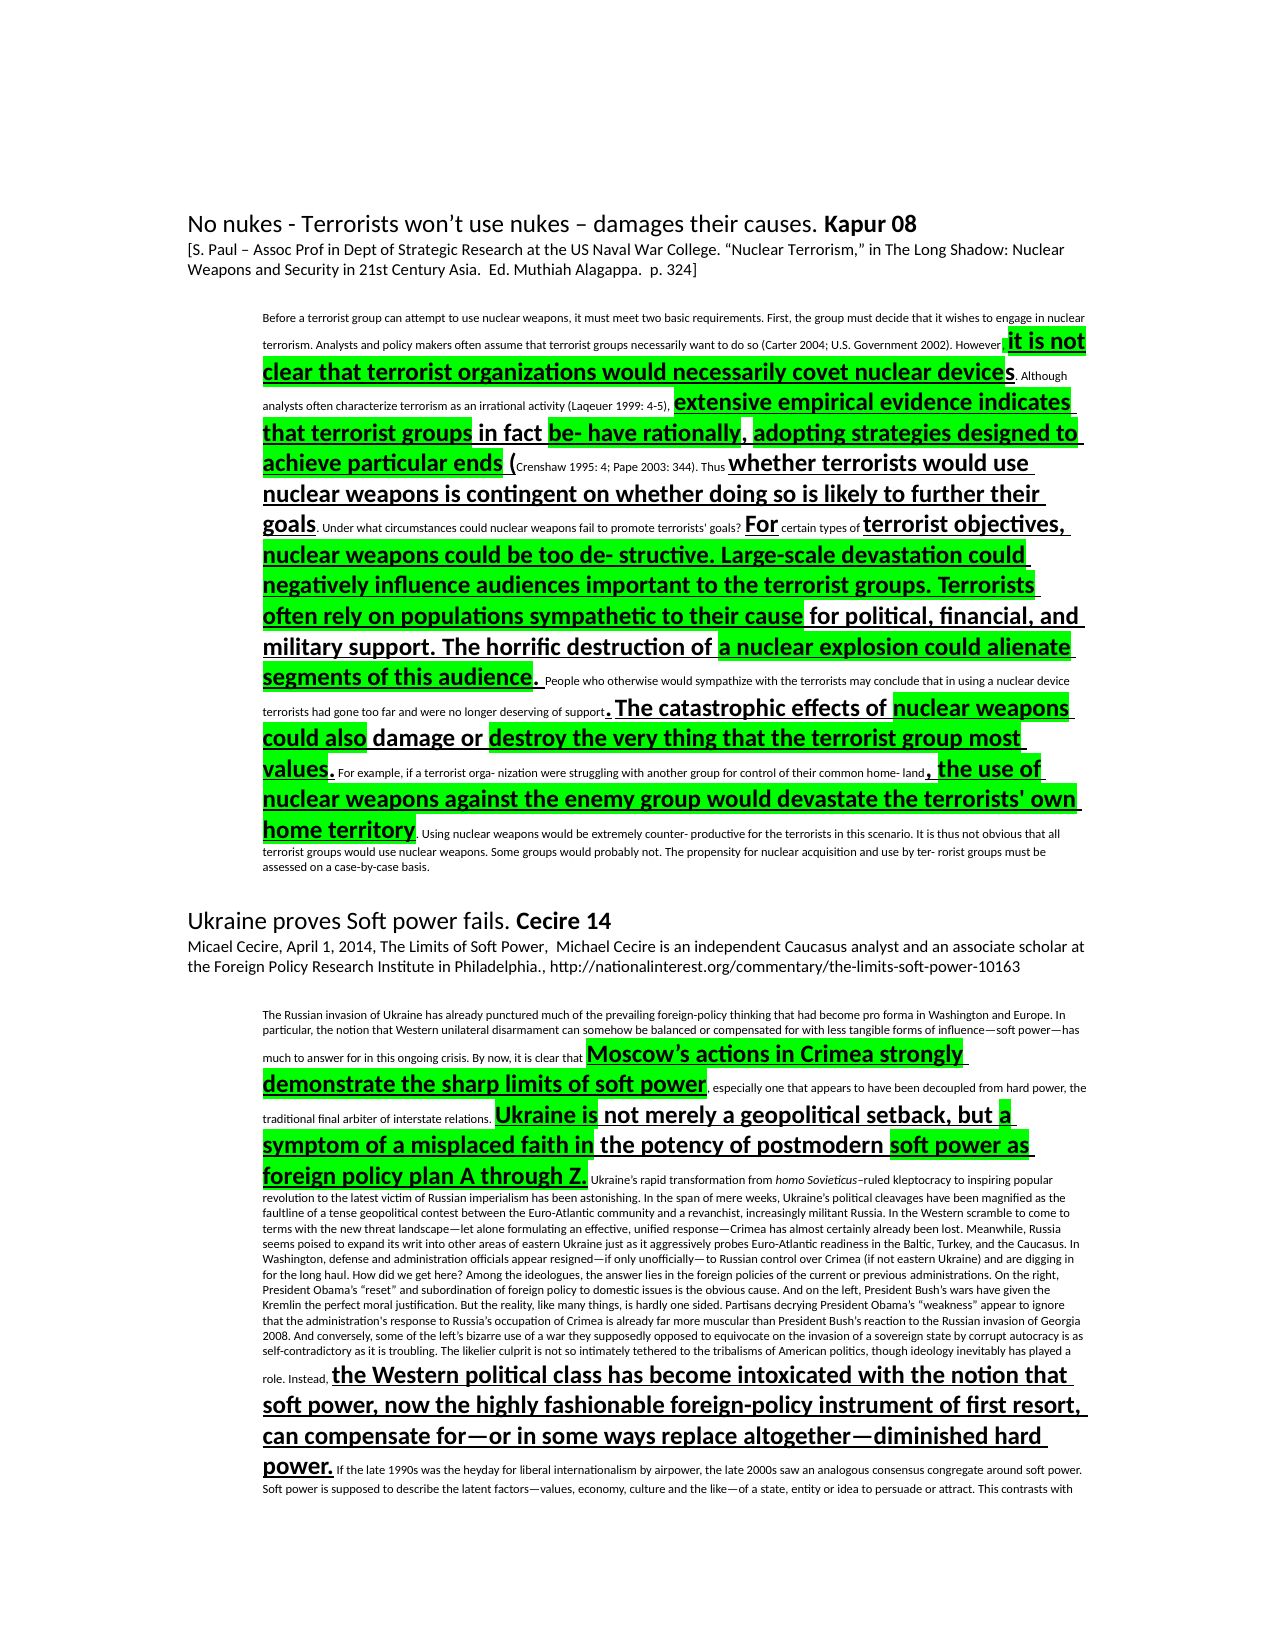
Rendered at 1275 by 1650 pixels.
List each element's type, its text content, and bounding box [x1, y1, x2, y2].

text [262, 1007, 1087, 1415]
text Ukraine proves Soft power fails. Cecire 14 [187, 906, 1087, 936]
text Micael Cecire, April 1, 2014, The Limits of Soft Power, Michael Cecire is an independent Caucasus analyst and an associate scholar at the Foreign Policy Research Institute in Philadelphia., http://nationalinterest.org/commentary/the-limits-soft-power-10163 [187, 936, 1087, 977]
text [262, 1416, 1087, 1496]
text [S. Paul – Assoc Prof in Dept of Strategic Research at the US Naval War College. “Nuclear Terrorism,” in The Long Shadow: Nuclear Weapons and Security in 21st Century Asia. Ed. Muthiah Alagappa. p. 324] [187, 239, 1087, 280]
text Before a terrorist group can attempt to use nuclear weapons, it must meet two basic requirements. First, the group must decide that it wishes to engage in nuclear terrorism. Analysts and policy makers often assume that terrorist groups necessarily want to do so (Carter 2004; U.S. Government 2002). However, it is not clear that terrorist organizations would necessarily covet nuclear devices. Although analysts often characterize terrorism as an irrational activity (Laqeuer 1999: 4-5), extensive empirical evidence indicates that terrorist groups in fact be- have rationally, adopting strategies designed to achieve particular ends (Crenshaw 1995: 4; Pape 2003: 344). Thus whether terrorists would use nuclear weapons is contingent on whether doing so is likely to further their goals. Under what circumstances could nuclear weapons fail to promote terrorists' goals? For certain types of terrorist objectives, nuclear weapons could be too de- structive. Large-scale devastation could negatively influence audiences important to the terrorist groups. Terrorists often rely on populations sympathetic to their cause for political, financial, and military support. The horrific destruction of a nuclear explosion could alienate segments of this audience. People who otherwise would sympathize with the terrorists may conclude that in using a nuclear device terrorists had gone too far and were no longer deserving of support. The catastrophic effects of nuclear weapons could also damage or destroy the very thing that the terrorist group most values. For example, if a terrorist orga- nization were struggling with another group for control of their common home- land, the use of nuclear weapons against the enemy group would devastate the terrorists' own home territory. Using nuclear weapons would be extremely counter- productive for the terrorists in this scenario. It is thus not obvious that all terrorist groups would use nuclear weapons. Some groups would probably not. The propensity for nuclear acquisition and use by ter- rorist groups must be assessed on a case-by-case basis. [262, 310, 1087, 875]
text No nukes - Terrorists won’t use nukes – damages their causes. Kapur 08 [187, 208, 1087, 239]
